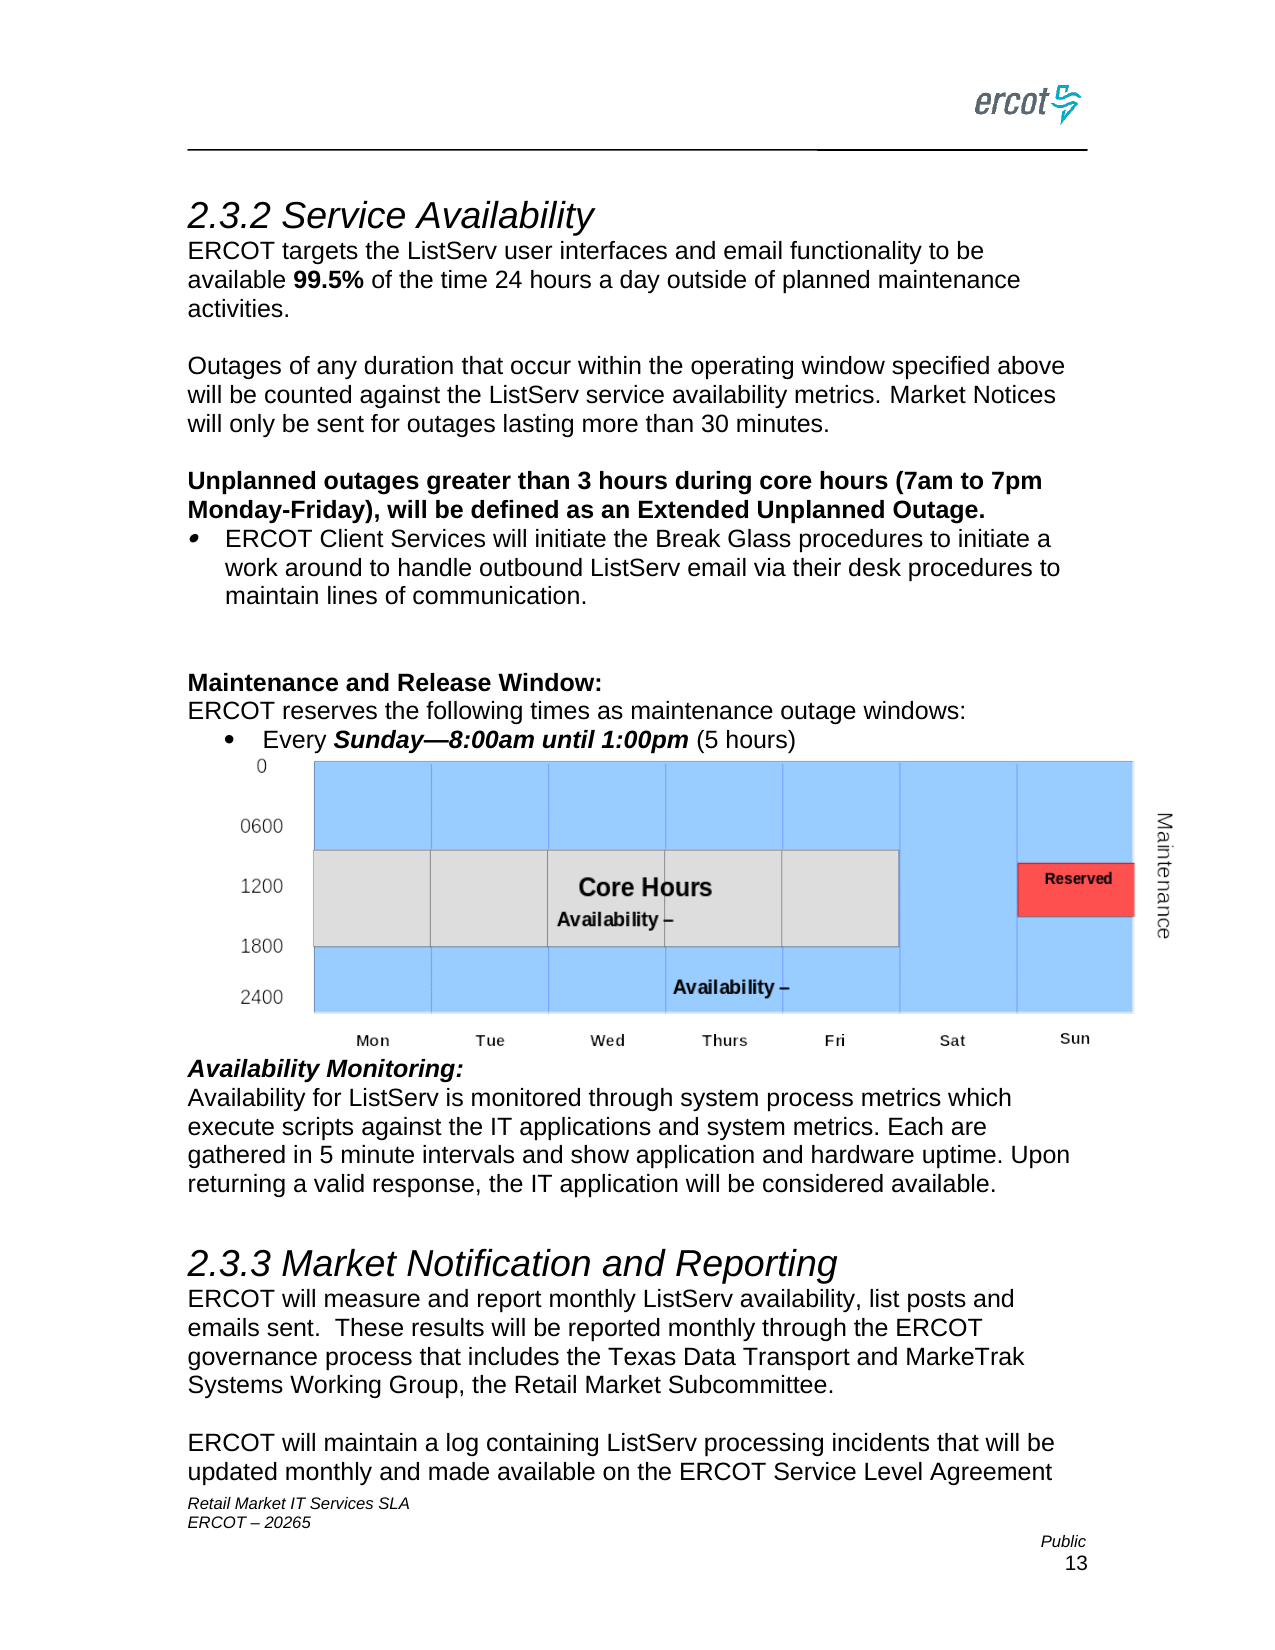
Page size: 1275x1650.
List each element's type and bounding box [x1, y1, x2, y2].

picture [968, 75, 1088, 135]
